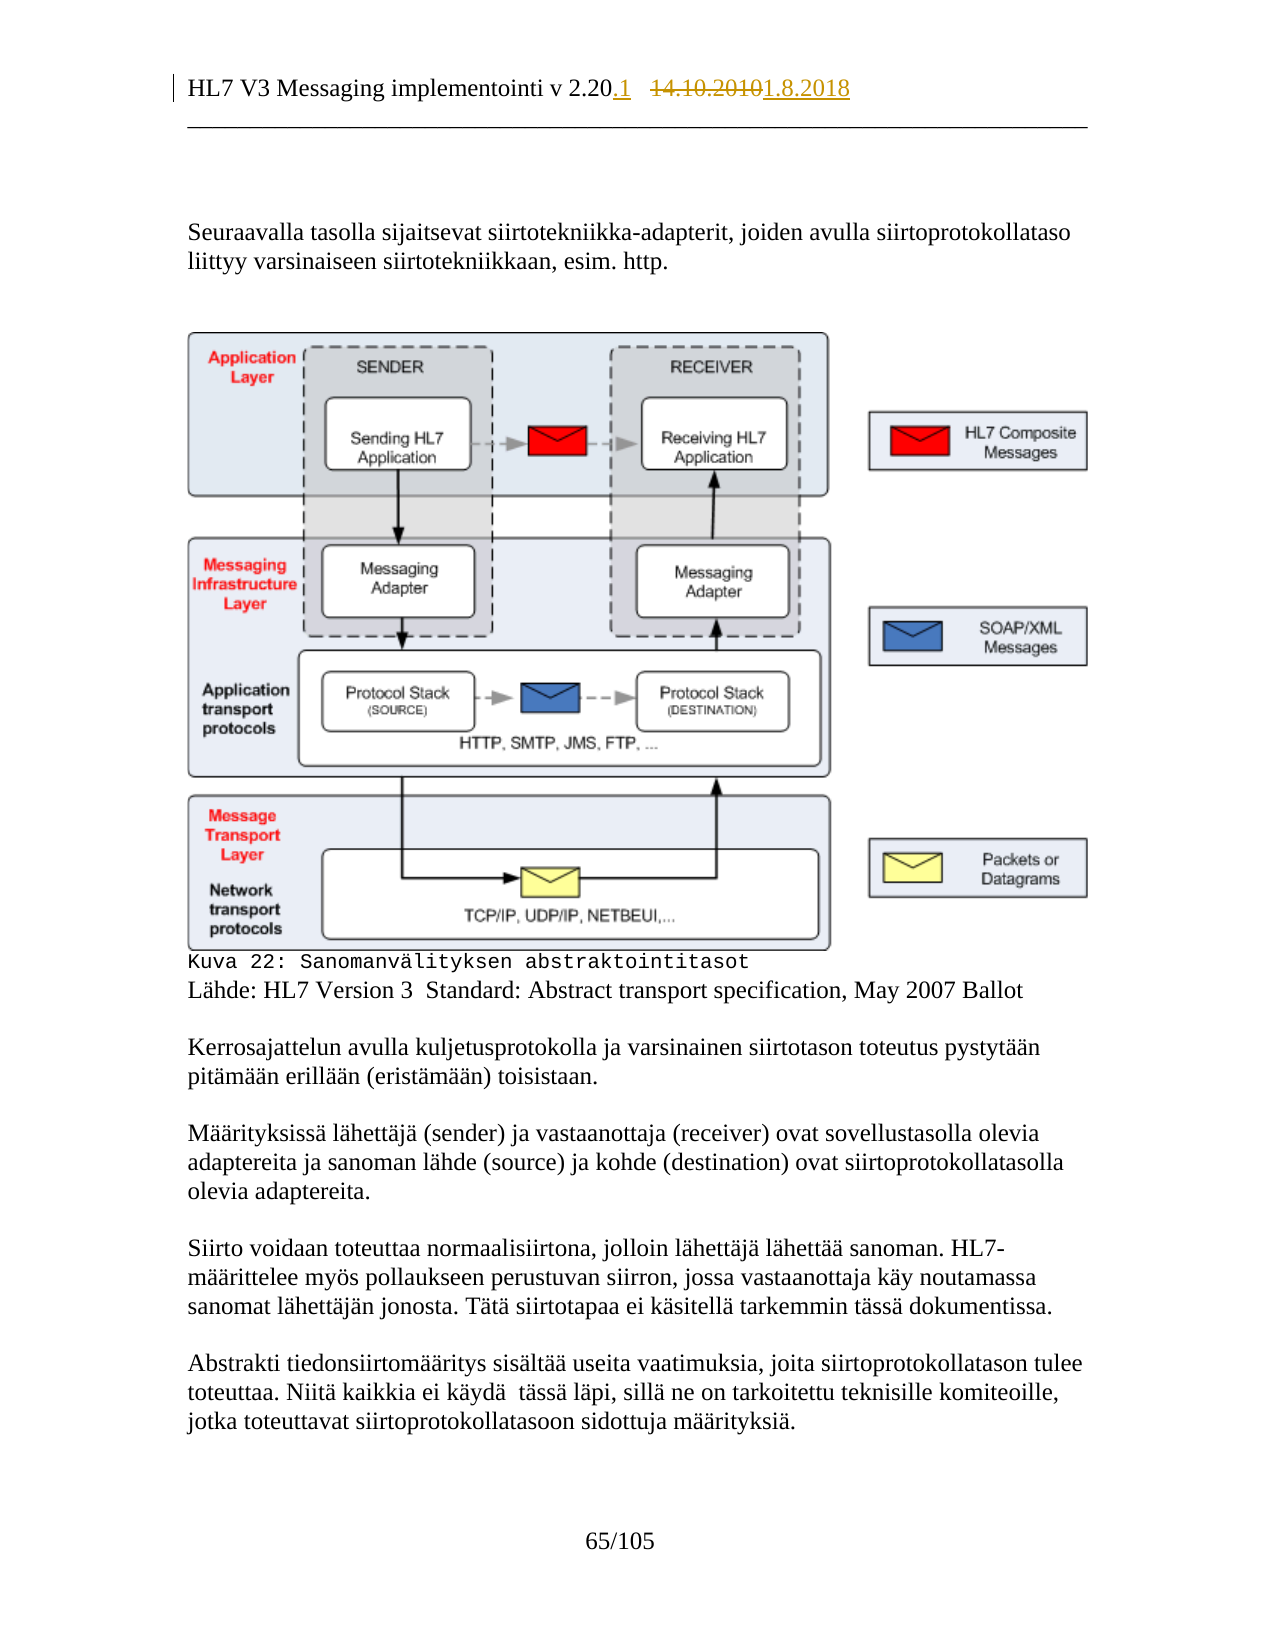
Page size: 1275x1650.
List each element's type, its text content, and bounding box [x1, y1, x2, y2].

text Kuva 22: Sanomanvälityksen abstraktointitasot [187, 951, 1087, 975]
text Seuraavalla tasolla sijaitsevat siirtotekniikka-adapterit, joiden avulla siirtoprotokollataso liittyy varsinaiseen siirtotekniikkaan, esim. http. [187, 217, 1087, 275]
text Siirto voidaan toteuttaa normaalisiirtona, jolloin lähettäjä lähettää sanoman. HL7-määrittelee myös pollaukseen perustuvan siirron, jossa vastaanottaja käy noutamassa sanomat lähettäjän jonosta. Tätä siirtotapaa ei käsitellä tarkemmin tässä dokumentissa. [187, 1233, 1087, 1320]
picture [187, 332, 1088, 951]
text Kerrosajattelun avulla kuljetusprotokolla ja varsinainen siirtotason toteutus pystytään pitämään erillään (eristämään) toisistaan. [187, 1032, 1087, 1090]
text Lähde: HL7 Version 3 Standard: Abstract transport specification, May 2007 Ballot [187, 975, 1087, 1003]
text Abstrakti tiedonsiirtomääritys sisältää useita vaatimuksia, joita siirtoprotokollatason tulee toteuttaa. Niitä kaikkia ei käydä tässä läpi, sillä ne on tarkoitettu teknisille komiteoille, jotka toteuttavat siirtoprotokollatasoon sidottuja määrityksiä. [187, 1348, 1087, 1435]
text Määrityksissä lähettäjä (sender) ja vastaanottaja (receiver) ovat sovellustasolla olevia adaptereita ja sanoman lähde (source) ja kohde (destination) ovat siirtoprotokollatasolla olevia adaptereita. [187, 1118, 1087, 1205]
